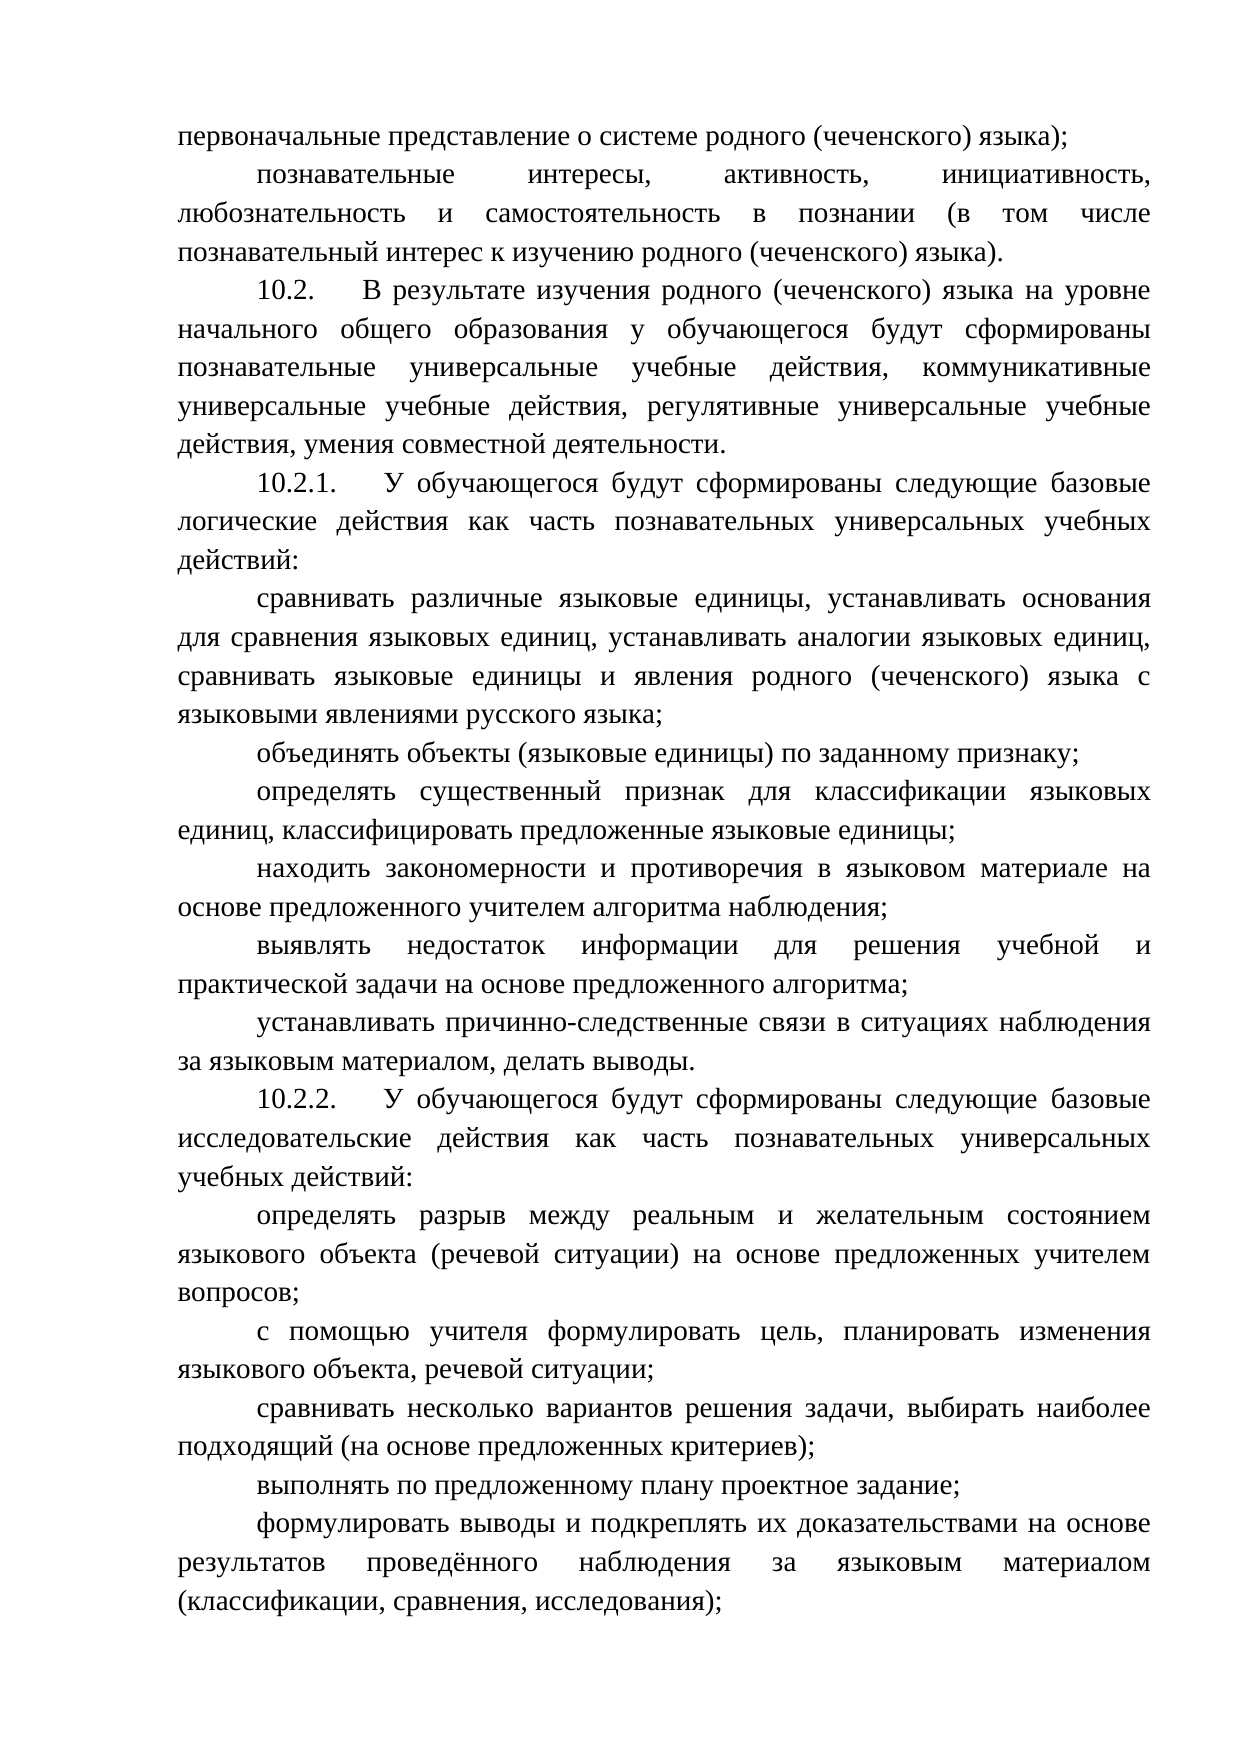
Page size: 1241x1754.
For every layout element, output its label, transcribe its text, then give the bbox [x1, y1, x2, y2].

text определять существенный признак для классификации языковых единиц, классифицировать предложенные языковые единицы; [177, 773, 1152, 845]
list В результате изучения родного (чеченского) языка на уровне начального общего образования у обучающегося будут сформированы познавательные универсальные учебные действия, коммуникативные универсальные учебные действия, регулятивные универсальные учебные действия, умения совместной деятельности. [177, 272, 1152, 460]
text формулировать выводы и подкреплять их доказательствами на основе результатов проведённого наблюдения за языковым материалом (классификации, сравнения, исследования); [177, 1506, 1152, 1616]
list У обучающегося будут сформированы следующие базовые логические действия как часть познавательных универсальных учебных действий: [177, 465, 1152, 576]
list У обучающегося будут сформированы следующие базовые исследовательские действия как часть познавательных универсальных учебных действий: [177, 1082, 1152, 1192]
text объединять объекты (языковые единицы) по заданному признаку; [177, 735, 1152, 768]
text сравнивать несколько вариантов решения задачи, выбирать наиболее подходящий (на основе предложенных критериев); [177, 1390, 1152, 1462]
text выявлять недостаток информации для решения учебной и практической задачи на основе предложенного алгоритма; [177, 927, 1152, 999]
text определять разрыв между реальным и желательным состоянием языкового объекта (речевой ситуации) на основе предложенных учителем вопросов; [177, 1197, 1152, 1308]
text познавательные интересы, активность, инициативность, любознательность и самостоятельность в познании (в том числе познавательный интерес к изучению родного (чеченского) языка). [177, 157, 1152, 267]
text выполнять по предложенному плану проектное задание; [177, 1467, 1152, 1501]
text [177, 118, 1152, 152]
text находить закономерности и противоречия в языковом материале на основе предложенного учителем алгоритма наблюдения; [177, 850, 1152, 922]
text устанавливать причинно-следственные связи в ситуациях наблюдения за языковым материалом, делать выводы. [177, 1004, 1152, 1077]
text сравнивать различные языковые единицы, устанавливать основания для сравнения языковых единиц, устанавливать аналогии языковых единиц, сравнивать языковые единицы и явления родного (чеченского) языка с языковыми явлениями русского языка; [177, 581, 1152, 730]
text с помощью учителя формулировать цель, планировать изменения языкового объекта, речевой ситуации; [177, 1313, 1152, 1385]
